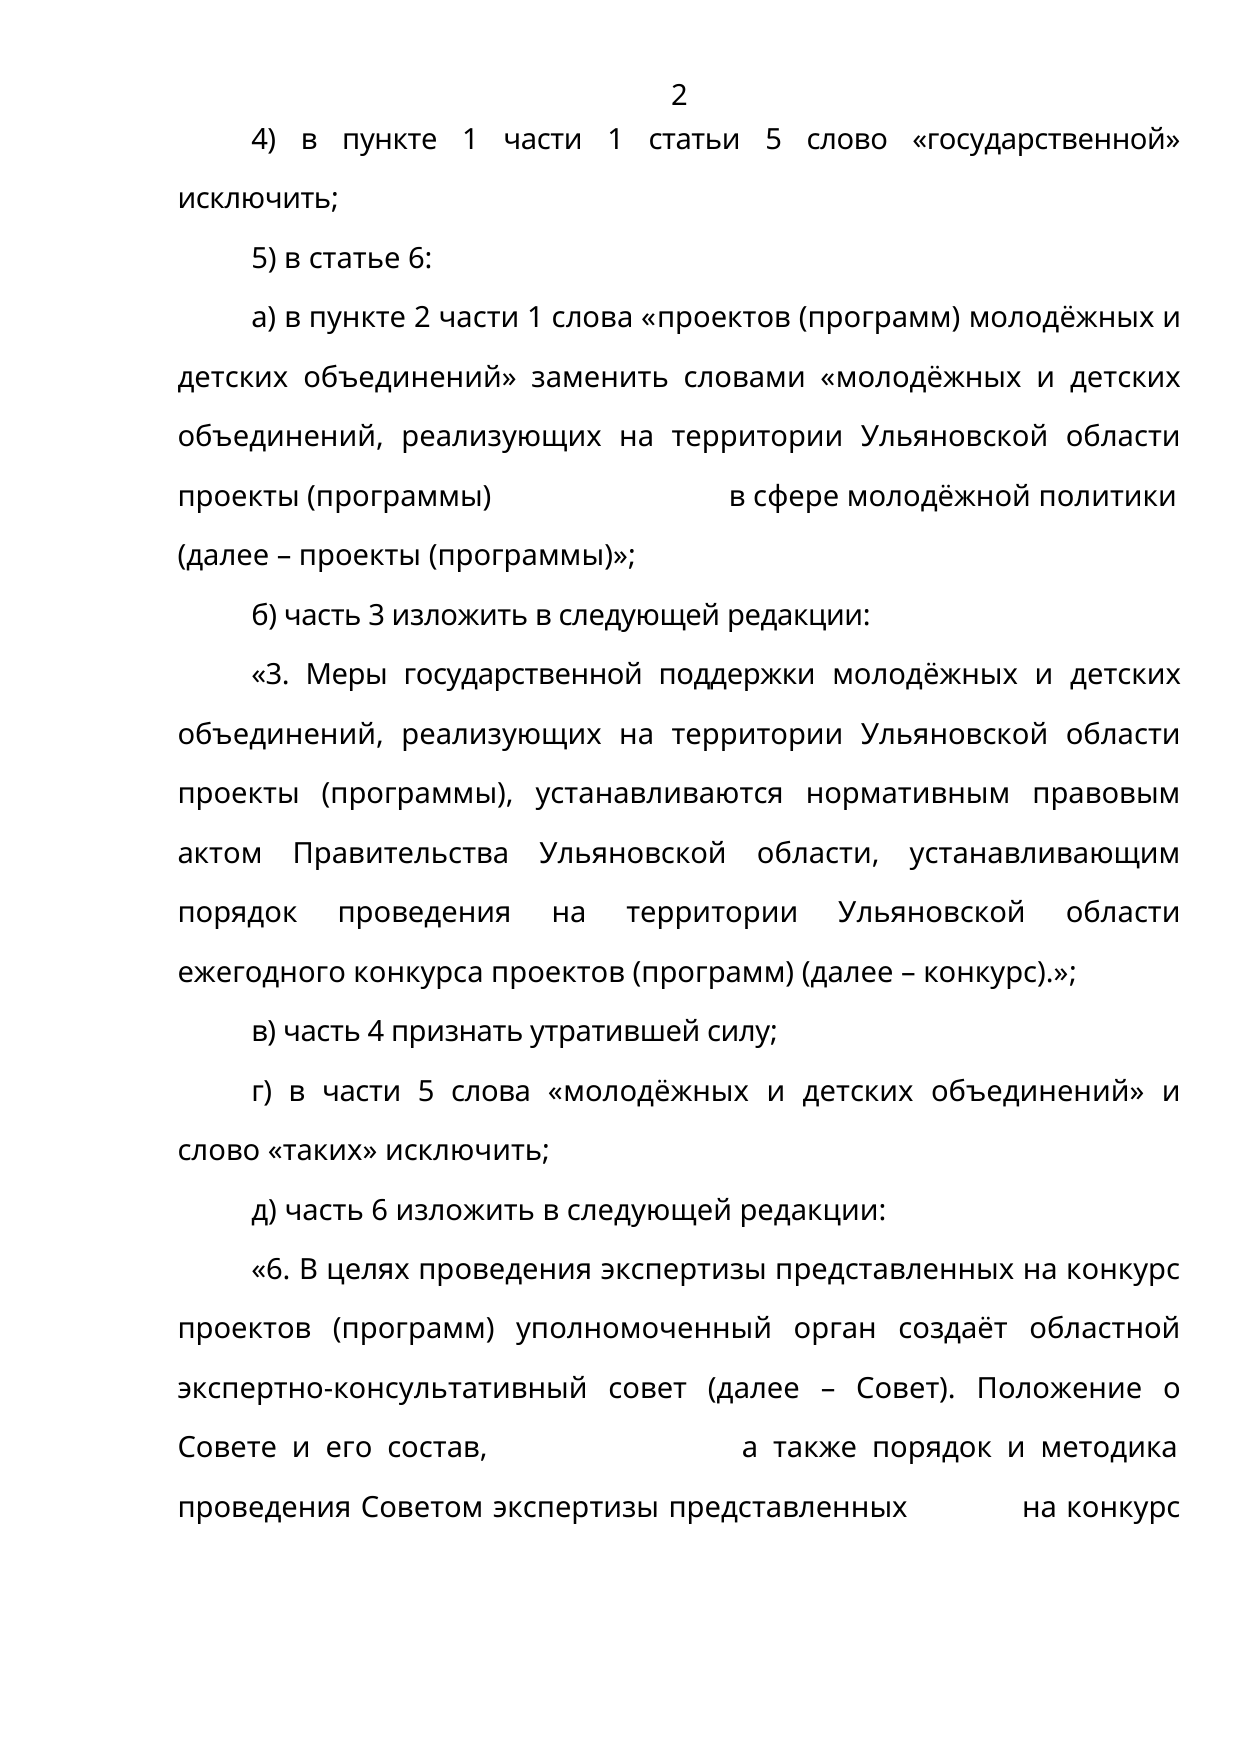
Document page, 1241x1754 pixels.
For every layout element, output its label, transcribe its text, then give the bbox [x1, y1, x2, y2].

text в) часть 4 признать утратившей силу; [177, 1010, 1181, 1050]
text г) в части 5 слова «молодёжных и детских объединений» и слово «таких» исключить; [177, 1070, 1181, 1169]
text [177, 1248, 1181, 1526]
text 4) в пункте 1 части 1 статьи 5 слово «государственной» исключить; [177, 118, 1181, 217]
text «3. Меры государственной поддержки молодёжных и детских объединений, реализующих на территории Ульяновской области проекты (программы), устанавливаются нормативным правовым актом Правительства Ульяновской области, устанавливающим порядок проведения на территории Ульяновской области ежегодного конкурса проектов (программ) (далее – конкурс).»; [177, 931, 1181, 991]
text «3. Меры государственной поддержки молодёжных и детских объединений, реализующих на территории Ульяновской области проекты (программы), устанавливаются нормативным правовым актом Правительства Ульяновской области, устанавливающим порядок проведения на территории Ульяновской области ежегодного конкурса проектов (программ) (далее – конкурс).»; [177, 653, 1181, 891]
text а) в пункте 2 части 1 слова «проектов (программ) молодёжных и детских объединений» заменить словами «молодёжных и детских объединений, реализующих на территории Ульяновской области проекты (программы) в сфере молодёжной политики (далее – проекты (программы)»; [177, 297, 1181, 574]
text д) часть 6 изложить в следующей редакции: [177, 1189, 1181, 1228]
text б) часть 3 изложить в следующей редакции: [177, 594, 1181, 634]
text 5) в статье 6: [177, 237, 1181, 277]
